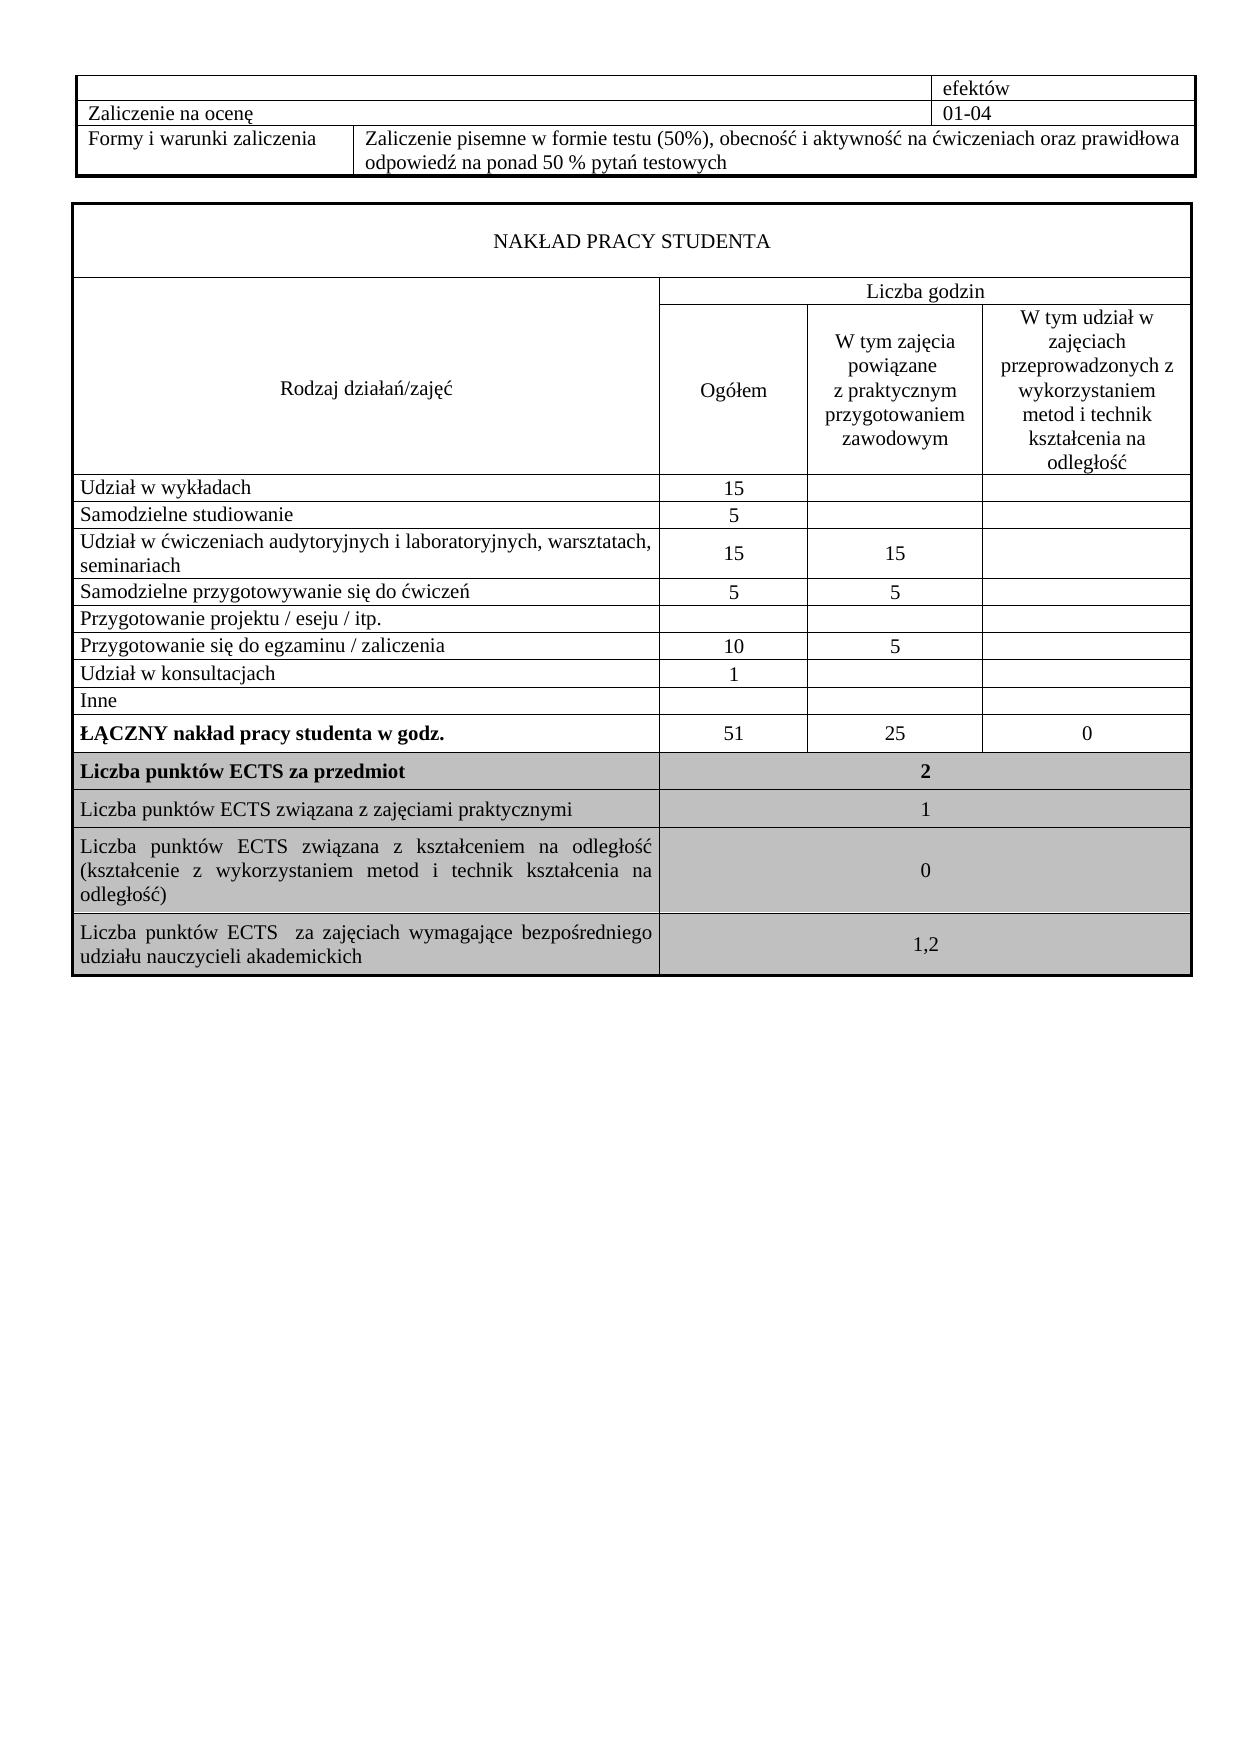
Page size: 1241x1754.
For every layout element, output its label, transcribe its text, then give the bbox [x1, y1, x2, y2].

table_cell Rodzaj działań/zajęć [74, 278, 659, 474]
table_cell W tym udział w zajęciach przeprowadzonych z wykorzystaniem metod i technik kształcenia na odległość [983, 305, 1190, 474]
table_cell 15 [660, 529, 807, 577]
table_cell [808, 502, 982, 528]
table_cell [660, 688, 807, 714]
table_cell [983, 529, 1190, 577]
table_cell Przygotowanie projektu / eseju / itp. [74, 606, 659, 632]
table_cell Liczba punktów ECTS związana z kształceniem na odległość (kształcenie z wykorzystaniem metod i technik kształcenia na odległość) [74, 828, 659, 912]
table_cell Liczba punktów ECTS za zajęciach wymagające bezpośredniego udziału nauczycieli akademickich [74, 914, 659, 974]
table_cell ŁĄCZNY nakład pracy studenta w godz. [74, 715, 659, 752]
table_cell 10 [660, 633, 807, 659]
table_cell 25 [808, 715, 982, 752]
table_cell Udział w wykładach [74, 475, 659, 501]
table_cell 15 [660, 475, 807, 501]
table_cell Formy i warunki zaliczenia [78, 126, 353, 174]
table_cell Zaliczenie na ocenę [78, 101, 931, 125]
table_cell 01-04 [932, 101, 1194, 125]
table_cell Udział w ćwiczeniach audytoryjnych i laboratoryjnych, warsztatach, seminariach [74, 529, 659, 577]
table_cell [983, 502, 1190, 528]
table_cell [983, 688, 1190, 714]
table_cell [808, 688, 982, 714]
table_header NAKŁAD PRACY STUDENTA [74, 205, 1190, 277]
table_cell W tym zajęcia powiązane z praktycznym przygotowaniem zawodowym [808, 305, 982, 474]
table_cell Ogółem [660, 305, 807, 474]
table_cell [660, 606, 807, 632]
table_cell Inne [74, 688, 659, 714]
table_cell 2 [660, 753, 1190, 789]
table_cell [808, 660, 982, 687]
table_cell Zaliczenie pisemne w formie testu (50%), obecność i aktywność na ćwiczeniach oraz prawidłowa odpowiedź na ponad 50 % pytań testowych [354, 126, 1194, 174]
table_cell Udział w konsultacjach [74, 660, 659, 687]
table_cell Liczba punktów ECTS za przedmiot [74, 753, 659, 789]
table_cell 51 [660, 715, 807, 752]
table_cell Samodzielne studiowanie [74, 502, 659, 528]
table_cell [983, 606, 1190, 632]
table_cell 15 [808, 529, 982, 577]
table_cell 1 [660, 790, 1190, 827]
table_cell [808, 606, 982, 632]
table_cell [983, 475, 1190, 501]
table_cell [983, 579, 1190, 605]
table_cell 0 [983, 715, 1190, 752]
table_cell [983, 633, 1190, 659]
table_cell 5 [808, 633, 982, 659]
table_cell 1,2 [660, 914, 1190, 974]
table_cell 5 [660, 579, 807, 605]
table_cell 1 [660, 660, 807, 687]
table_cell [808, 475, 982, 501]
table_cell 0 [660, 828, 1190, 912]
table_cell Liczba godzin [660, 278, 1190, 304]
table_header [932, 76, 1194, 100]
table_cell 5 [808, 579, 982, 605]
table_cell Przygotowanie się do egzaminu / zaliczenia [74, 633, 659, 659]
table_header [78, 76, 931, 100]
table_cell Liczba punktów ECTS związana z zajęciami praktycznymi [74, 790, 659, 827]
table_cell [983, 660, 1190, 687]
table_cell 5 [660, 502, 807, 528]
table_cell Samodzielne przygotowywanie się do ćwiczeń [74, 579, 659, 605]
